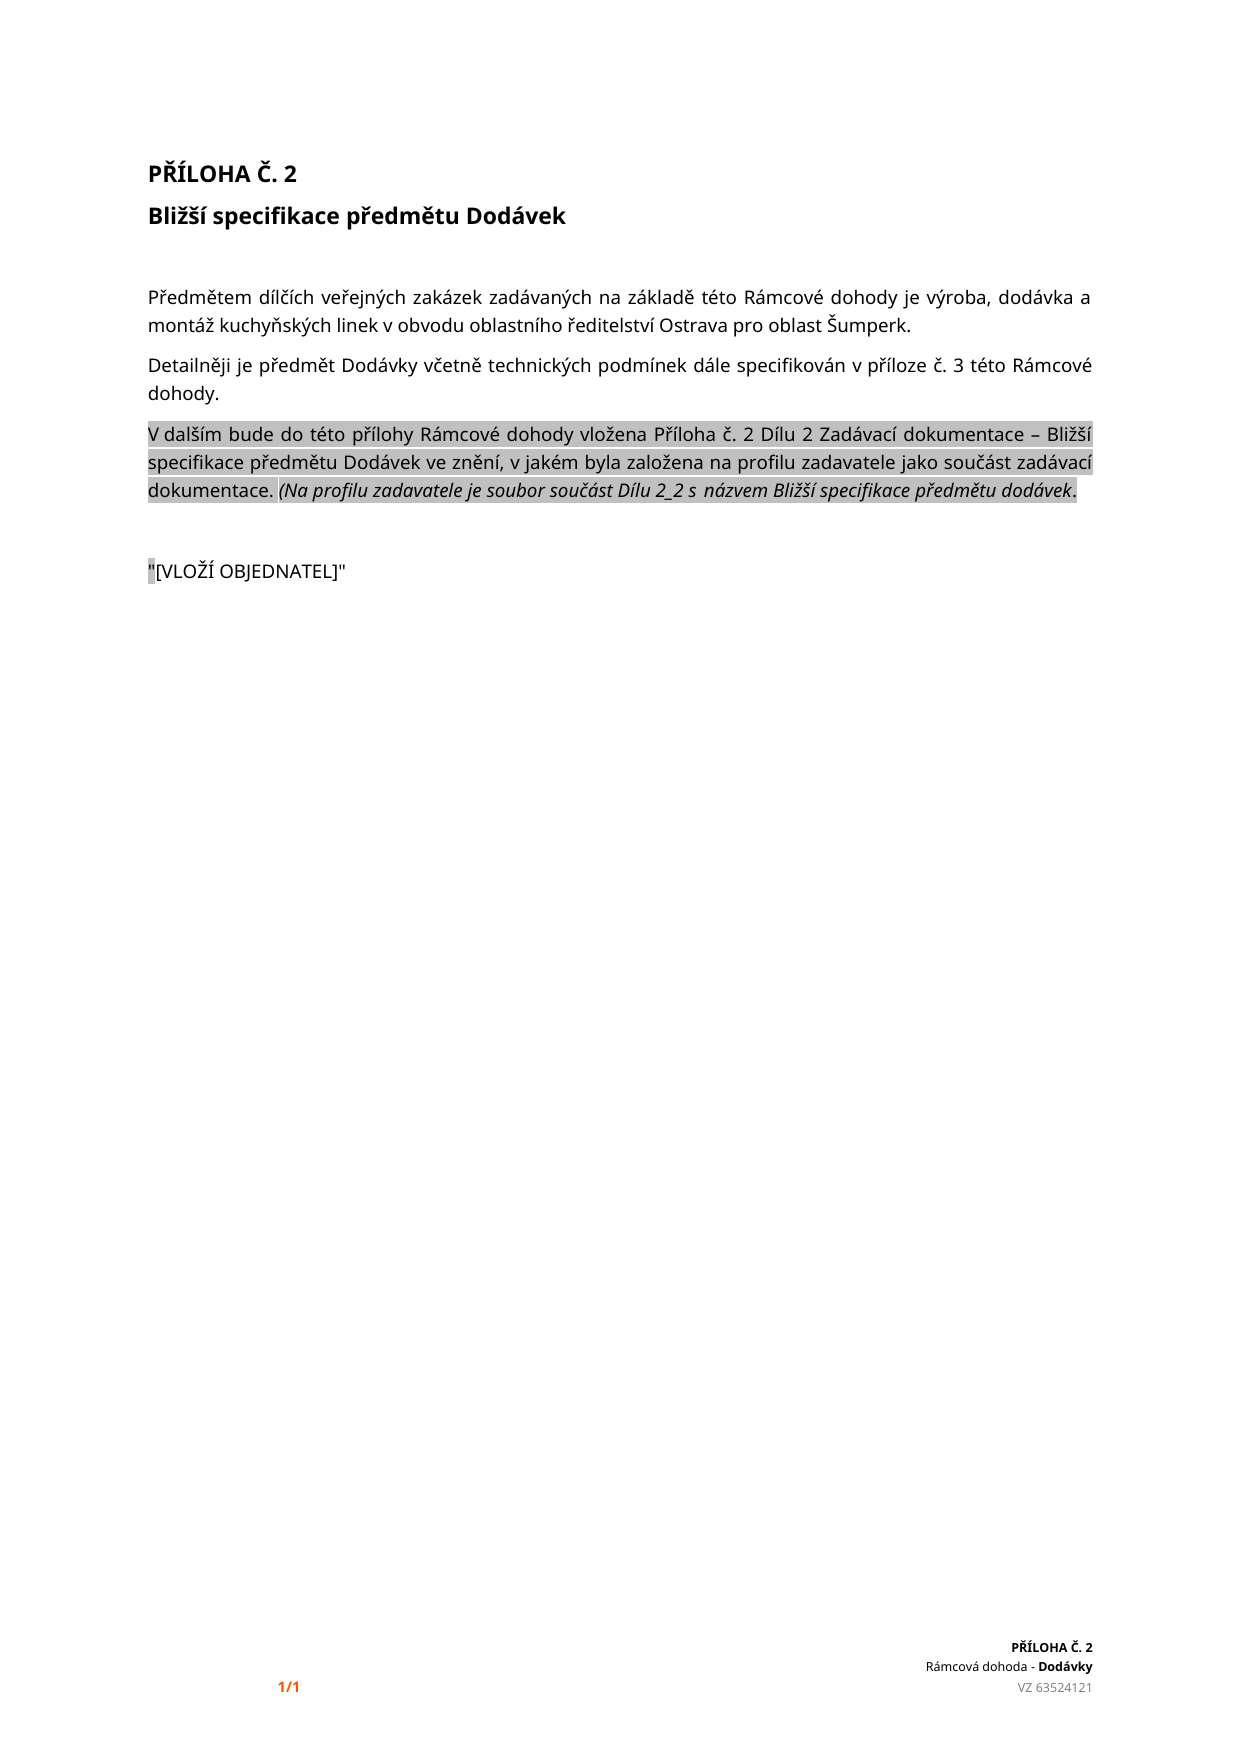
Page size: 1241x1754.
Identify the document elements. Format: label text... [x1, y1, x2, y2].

text Příloha č. 2 [148, 159, 1093, 188]
text Předmětem dílčích veřejných zakázek zadávaných na základě této Rámcové dohody je výroba, dodávka a montáž kuchyňských linek v obvodu oblastního ředitelství Ostrava pro oblast Šumperk. [148, 284, 1093, 338]
text Bližší specifikace předmětu Dodávek [148, 201, 1093, 230]
text V dalším bude do této přílohy Rámcové dohody vložena Příloha č. 2 Dílu 2 Zadávací dokumentace – Bližší specifikace předmětu Dodávek ve znění, v jakém byla založena na profilu zadavatele jako součást zadávací dokumentace. (Na profilu zadavatele je soubor součást Dílu 2_2 s názvem Bližší specifikace předmětu dodávek. [148, 475, 1093, 503]
text Detailněji je předmět Dodávky včetně technických podmínek dále specifikován v příloze č. 3 této Rámcové dohody. [148, 353, 1093, 406]
